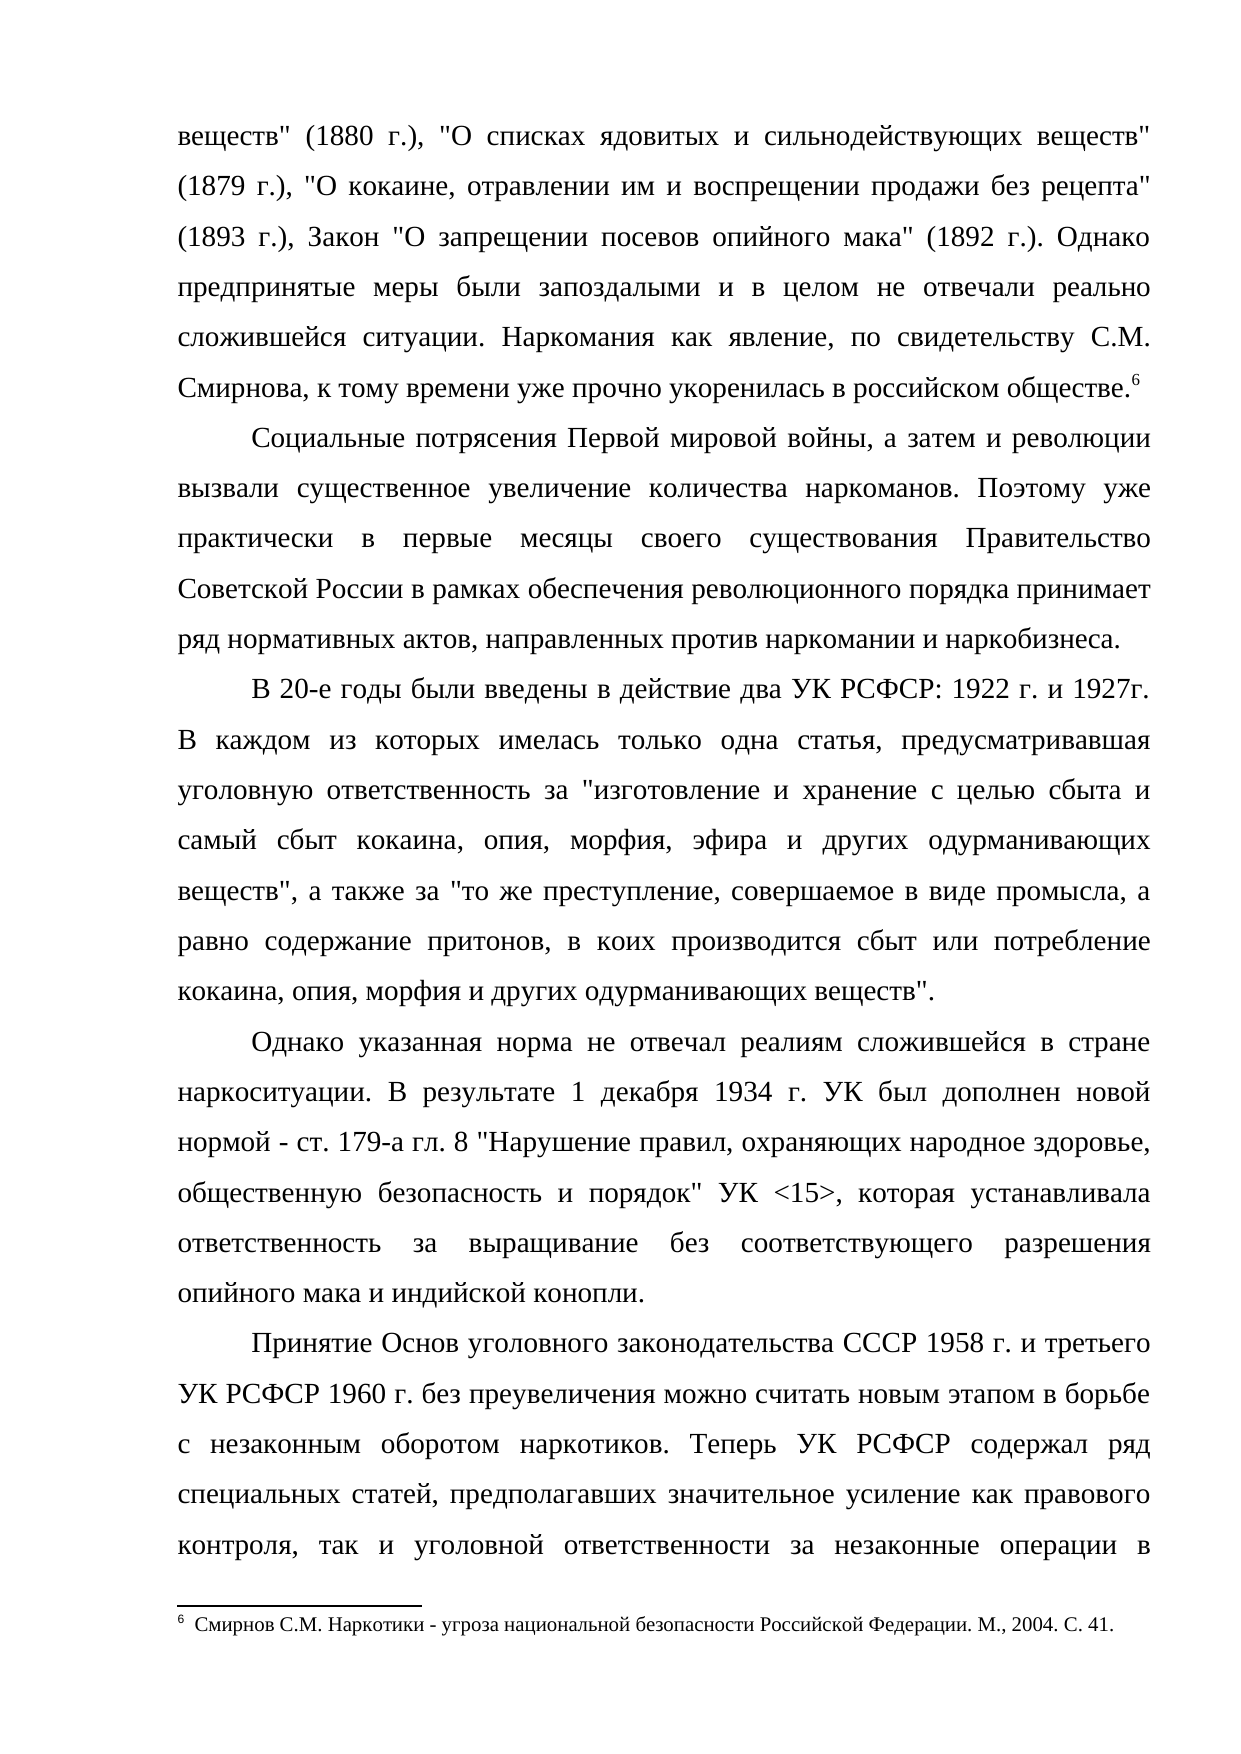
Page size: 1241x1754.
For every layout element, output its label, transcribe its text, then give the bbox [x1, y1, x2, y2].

text В 20-е годы были введены в действие два УК РСФСР: 1922 г. и 1927г. В каждом из которых имелась только одна статья, предусматривавшая уголовную ответственность за "изготовление и хранение с целью сбыта и самый сбыт кокаина, опия, морфия, эфира и других одурманивающих веществ", а также за "то же преступление, совершаемое в виде промысла, а равно содержание притонов, в коих производится сбыт или потребление кокаина, опия, морфия и других одурманивающих веществ". [177, 672, 1152, 1007]
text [177, 118, 1152, 403]
text Социальные потрясения Первой мировой войны, а затем и революции вызвали существенное увеличение количества наркоманов. Поэтому уже практически в первые месяцы своего существования Правительство Советской России в рамках обеспечения революционного порядка принимает ряд нормативных актов, направленных против наркомании и наркобизнеса. [177, 420, 1152, 655]
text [177, 1326, 1152, 1560]
text Однако указанная норма не отвечал реалиям сложившейся в стране наркоситуации. В результате 1 декабря 1934 г. УК был дополнен новой нормой - ст. 179-а гл. 8 "Нарушение правил, охраняющих народное здоровье, общественную безопасность и порядок" УК <15>, которая устанавливала ответственность за выращивание без соответствующего разрешения опийного мака и индийской конопли. [177, 1024, 1152, 1309]
